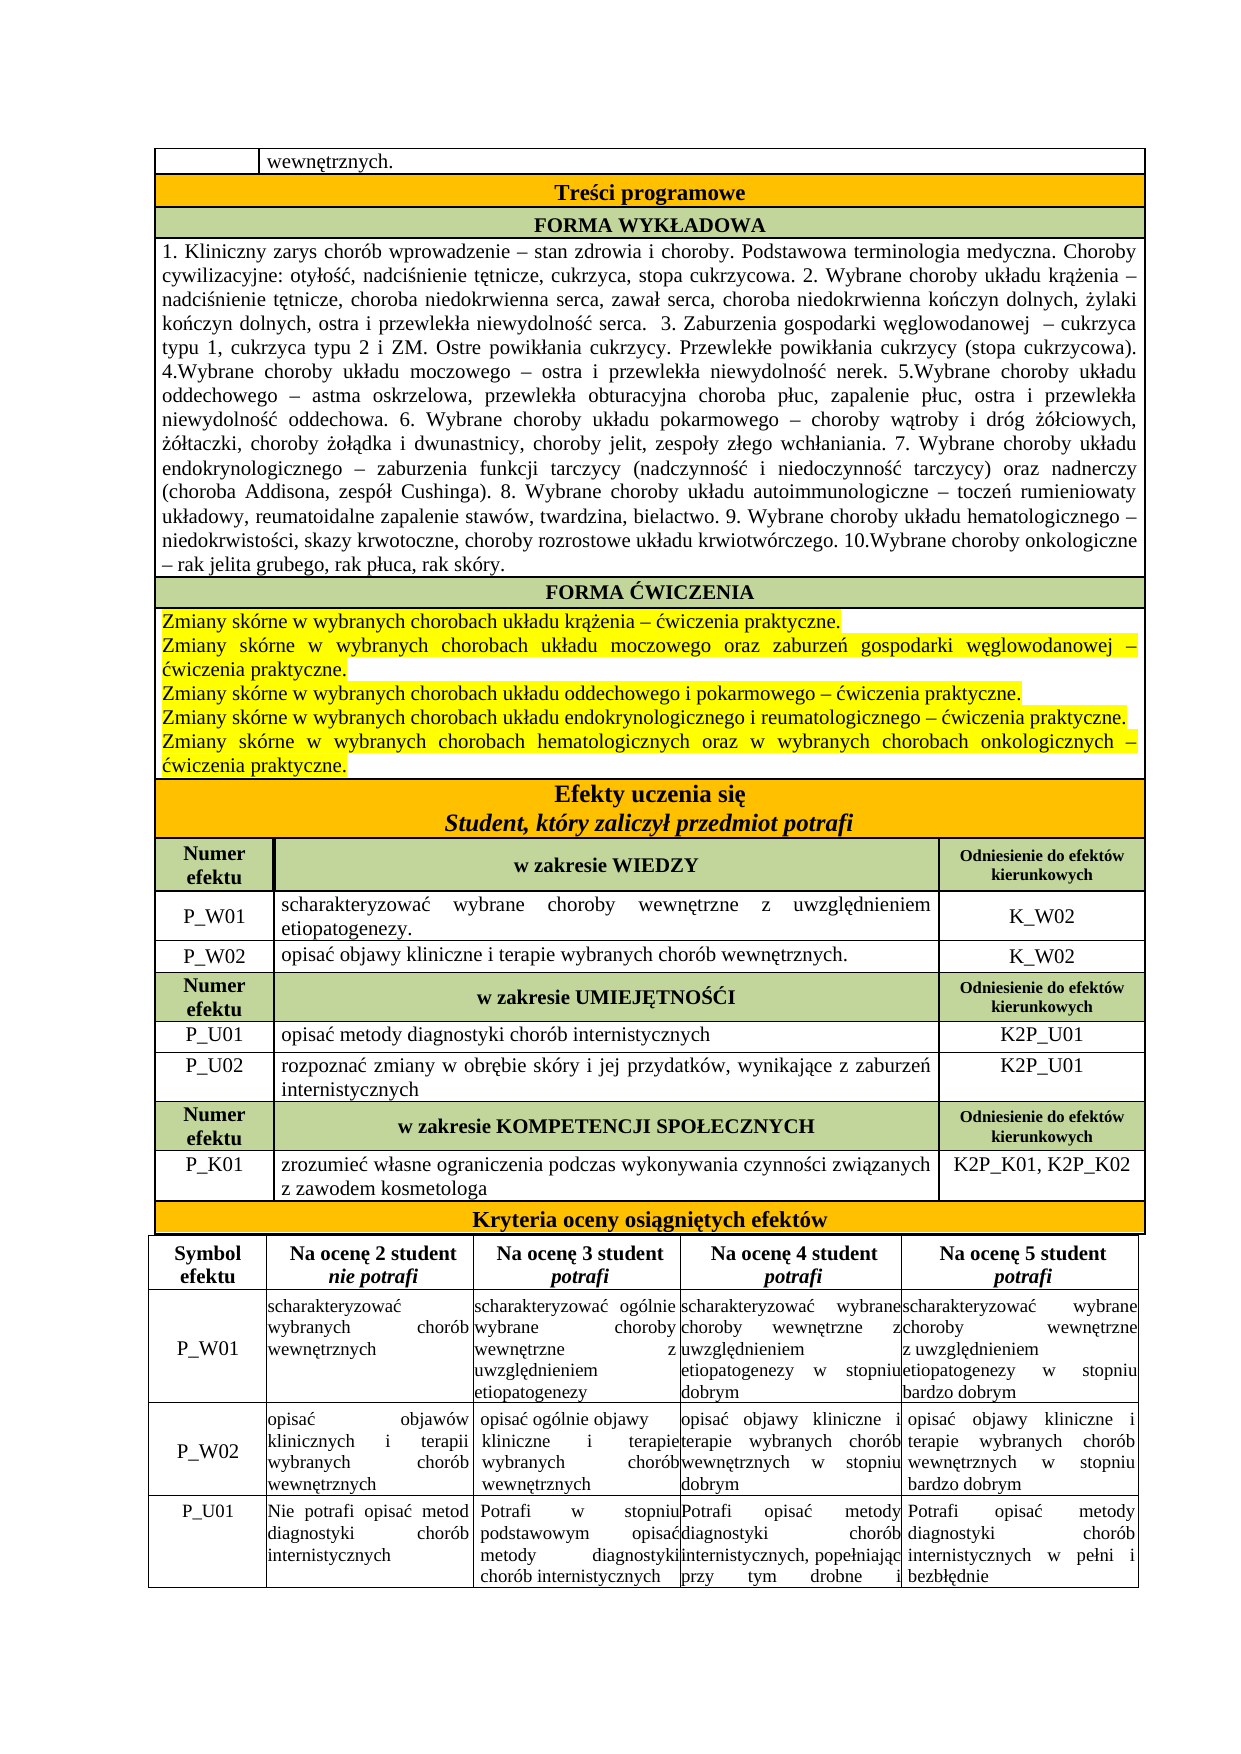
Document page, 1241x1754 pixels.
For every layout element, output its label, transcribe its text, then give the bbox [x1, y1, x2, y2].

table_cell opisać ogólnie objawy kliniczne i terapie wybranych chorób wewnętrznych [474, 1403, 680, 1494]
table_cell Numer efektu [156, 839, 272, 890]
table_cell rozpoznać zmiany w obrębie skóry i jej przydatków, wynikające z zaburzeń internistycznych [275, 1053, 938, 1101]
table_cell scharakteryzować wybranych chorób wewnętrznych [267, 1290, 473, 1402]
table_cell K2P_U01 [940, 1053, 1144, 1101]
table_cell Numer efektu [156, 1102, 273, 1150]
table_cell w zakresie WIEDZY [276, 839, 938, 890]
table_cell Zmiany skórne w wybranych chorobach układu krążenia – ćwiczenia praktyczne. Zmiany skórne w wybranych chorobach układu moczowego oraz zaburzeń gospodarki węglowodanowej – ćwiczenia praktyczne. Zmiany skórne w wybranych chorobach układu oddechowego i pokarmowego – ćwiczenia praktyczne. Zmiany skórne w wybranych chorobach układu endokrynologicznego i reumatologicznego – ćwiczenia praktyczne. Zmiany skórne w wybranych chorobach hematologicznych oraz w wybranych chorobach onkologicznych – ćwiczenia praktyczne. [156, 609, 1144, 777]
table_cell scharakteryzować wybrane choroby wewnętrzne z uwzględnieniem etiopatogenezy w stopniu dobrym [681, 1290, 901, 1402]
table_cell opisać objawy kliniczne i terapie wybranych chorób wewnętrznych. [275, 941, 938, 972]
table_cell Odniesienie do efektów kierunkowych [940, 973, 1144, 1021]
table_cell P_K01 [156, 1151, 273, 1199]
table_cell scharakteryzować wybrane choroby wewnętrzne z uwzględnieniem etiopatogenezy w stopniu bardzo dobrym [902, 1290, 1138, 1402]
table_cell C2 [156, 149, 258, 173]
table_cell P_W01 [149, 1290, 266, 1402]
table_header Na ocenę 2 student nie potrafi [267, 1236, 473, 1288]
table_header Na ocenę 4 student potrafi [681, 1236, 901, 1288]
table_cell P_U01 [149, 1496, 266, 1587]
table_cell Numer efektu [156, 973, 273, 1021]
table_cell Kryteria oceny osiągniętych efektów [156, 1202, 1144, 1232]
table_cell Efekty uczenia się Student, który zaliczył przedmiot potrafi [156, 780, 1144, 837]
table_cell P_W02 [149, 1403, 266, 1494]
table_cell K_W02 [940, 941, 1144, 972]
table_cell scharakteryzować ogólnie wybrane choroby wewnętrzne z uwzględnieniem etiopatogenezy [474, 1290, 680, 1402]
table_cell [474, 1496, 680, 1587]
table_cell Odniesienie do efektów kierunkowych [940, 839, 1144, 890]
table_cell opisać objawy kliniczne i terapie wybranych chorób wewnętrznych w stopniu dobrym [681, 1403, 901, 1494]
table_cell zrozumieć własne ograniczenia podczas wykonywania czynności związanych z zawodem kosmetologa [275, 1151, 938, 1199]
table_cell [267, 1496, 473, 1587]
table_cell P_W01 [156, 892, 273, 940]
table_cell opisać metody diagnostyki chorób internistycznych [275, 1022, 938, 1052]
table_cell 1. Kliniczny zarys chorób wprowadzenie – stan zdrowia i choroby. Podstawowa terminologia medyczna. Choroby cywilizacyjne: otyłość, nadciśnienie tętnicze, cukrzyca, stopa cukrzycowa. 2. Wybrane choroby układu krążenia – nadciśnienie tętnicze, choroba niedokrwienna serca, zawał serca, choroba niedokrwienna kończyn dolnych, żylaki kończyn dolnych, ostra i przewlekła niewydolność serca. 3. Zaburzenia gospodarki węglowodanowej – cukrzyca typu 1, cukrzyca typu 2 i ZM. Ostre powikłania cukrzycy. Przewlekłe powikłania cukrzycy (stopa cukrzycowa). 4.Wybrane choroby układu moczowego – ostra i przewlekła niewydolność nerek. 5.Wybrane choroby układu oddechowego – astma oskrzelowa, przewlekła obturacyjna choroba płuc, zapalenie płuc, ostra i przewlekła niewydolność oddechowa. 6. Wybrane choroby układu pokarmowego – choroby wątroby i dróg żółciowych, żółtaczki, choroby żołądka i dwunastnicy, choroby jelit, zespoły złego wchłaniania. 7. Wybrane choroby układu endokrynologicznego – zaburzenia funkcji tarczycy (nadczynność i niedoczynność tarczycy) oraz nadnerczy (choroba Addisona, zespół Cushinga). 8. Wybrane choroby układu autoimmunologiczne – toczeń rumieniowaty układowy, reumatoidalne zapalenie stawów, twardzina, bielactwo. 9. Wybrane choroby układu hematologicznego – niedokrwistości, skazy krwotoczne, choroby rozrostowe układu krwiotwórczego. 10.Wybrane choroby onkologiczne – rak jelita grubego, rak płuca, rak skóry. [156, 239, 1144, 576]
table_cell w zakresie KOMPETENCJI SPOŁECZNYCH [275, 1102, 938, 1150]
table_cell K2P_K01, K2P_K02 [940, 1151, 1144, 1199]
table_cell FORMA ĆWICZENIA [156, 578, 1144, 607]
table_header Symbol efektu [149, 1236, 266, 1288]
table_header Na ocenę 5 student potrafi [902, 1236, 1138, 1288]
table_cell Treści programowe [156, 175, 1144, 206]
table_cell scharakteryzować wybrane choroby wewnętrzne z uwzględnieniem etiopatogenezy. [275, 892, 938, 940]
table_cell P_U02 [156, 1053, 273, 1101]
table_cell FORMA WYKŁADOWA [156, 208, 1144, 237]
table_cell w zakresie UMIEJĘTNOŚĆI [275, 973, 938, 1021]
table_cell Odniesienie do efektów kierunkowych [940, 1102, 1144, 1150]
table_cell K_W02 [940, 892, 1144, 940]
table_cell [260, 149, 1144, 173]
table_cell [902, 1496, 1138, 1587]
table_cell K2P_U01 [940, 1022, 1144, 1052]
table_cell opisać objawów klinicznych i terapii wybranych chorób wewnętrznych [267, 1403, 473, 1494]
table_cell P_U01 [156, 1022, 273, 1052]
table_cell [681, 1496, 901, 1587]
table_header Na ocenę 3 student potrafi [474, 1236, 680, 1288]
table_cell opisać objawy kliniczne i terapie wybranych chorób wewnętrznych w stopniu bardzo dobrym [902, 1403, 1138, 1494]
table_cell P_W02 [156, 941, 273, 972]
